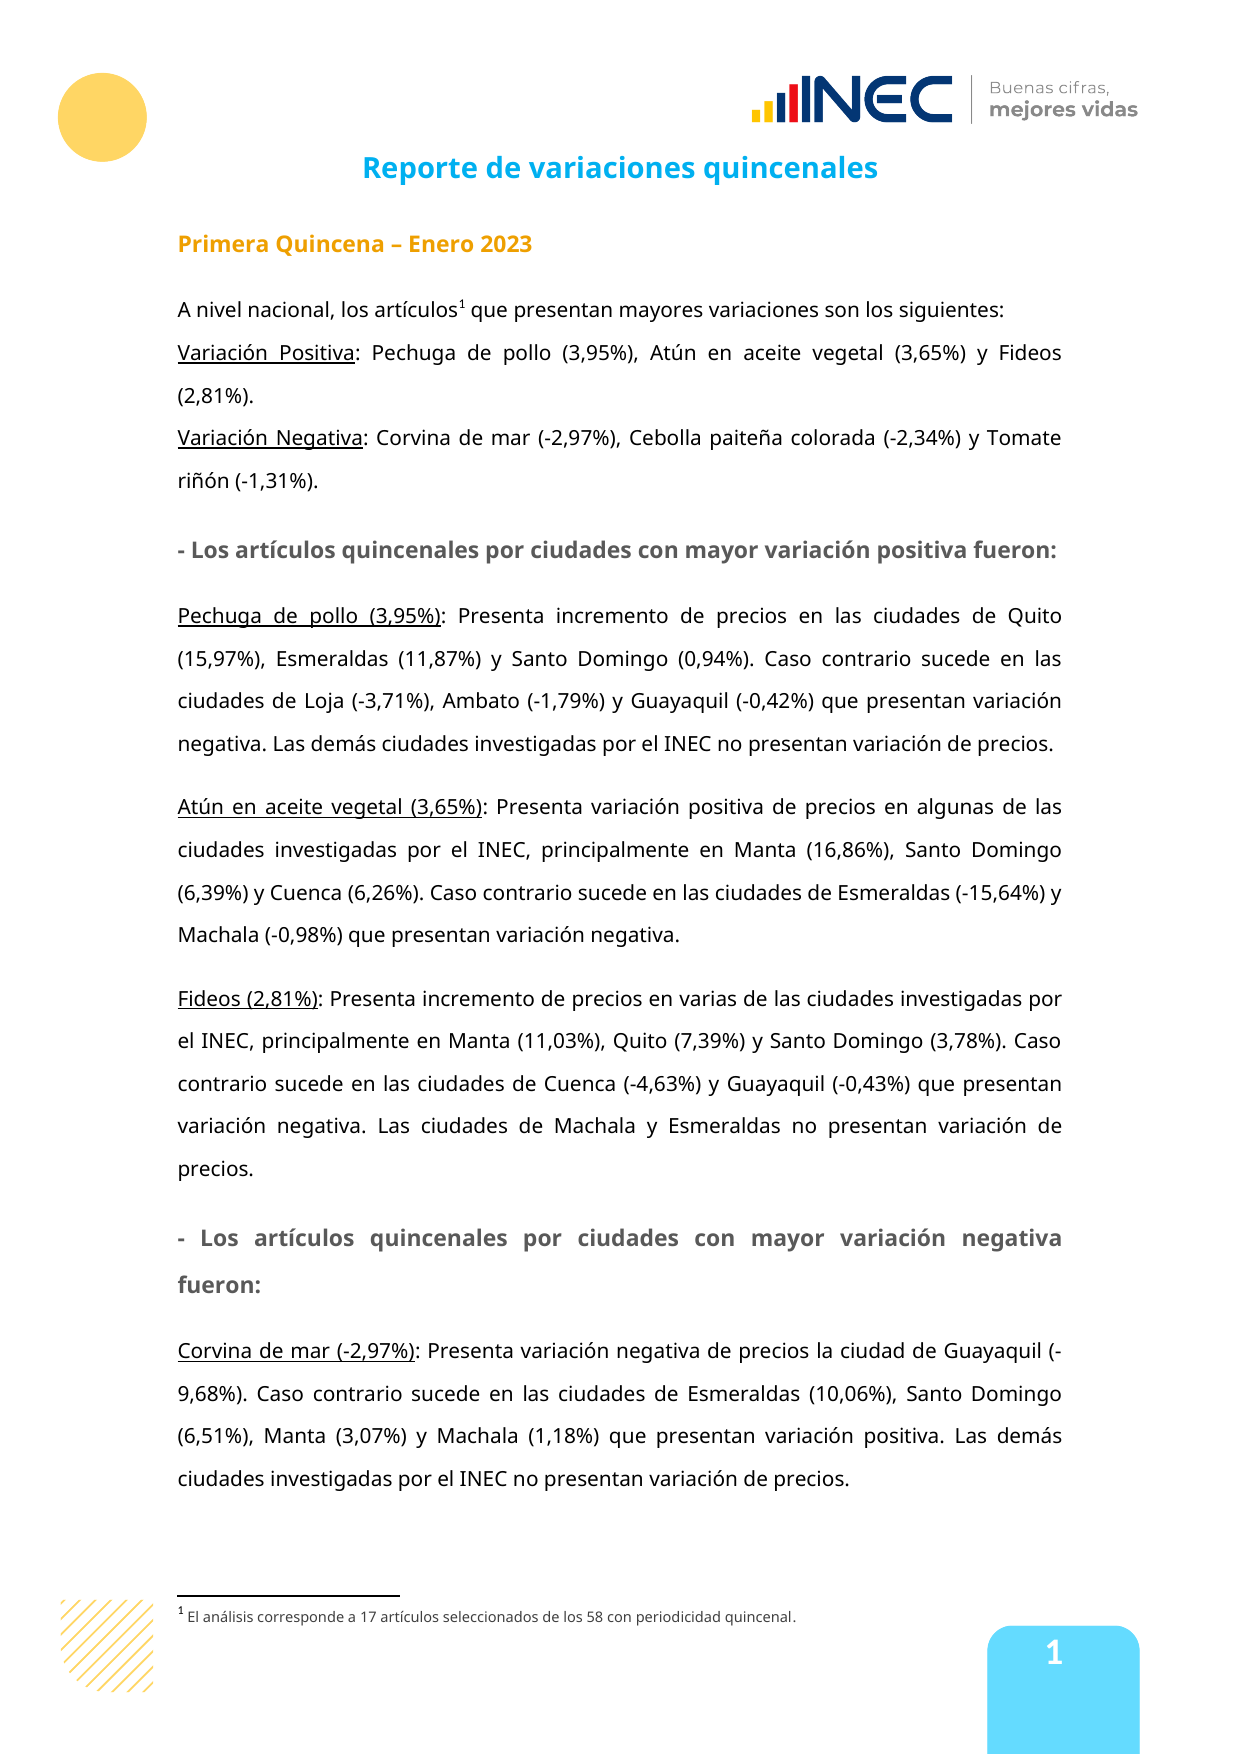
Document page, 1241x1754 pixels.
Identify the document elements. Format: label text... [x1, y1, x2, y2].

text - Los artículos quincenales por ciudades con mayor variación positiva fueron: [177, 533, 1063, 565]
text Reporte de variaciones quincenales [177, 147, 1063, 187]
text Pechuga de pollo (3,95%): Presenta incremento de precios en las ciudades de Quito (15,97%), Esmeraldas (11,87%) y Santo Domingo (0,94%). Caso contrario sucede en las ciudades de Loja (-3,71%), Ambato (-1,79%) y Guayaquil (-0,42%) que presentan variación negativa. Las demás ciudades investigadas por el INEC no presentan variación de precios. [177, 601, 1063, 757]
text Atún en aceite vegetal (3,65%): Presenta variación positiva de precios en algunas de las ciudades investigadas por el INEC, principalmente en Manta (16,86%), Santo Domingo (6,39%) y Cuenca (6,26%). Caso contrario sucede en las ciudades de Esmeraldas (-15,64%) y Machala (-0,98%) que presentan variación negativa. [177, 792, 1063, 949]
text - Los artículos quincenales por ciudades con mayor variación negativa fueron: [177, 1222, 1063, 1300]
text Primera Quincena – Enero 2023 [177, 228, 1063, 259]
picture [3, 5, 1241, 1754]
text Variación Negativa: Corvina de mar (-2,97%), Cebolla paiteña colorada (-2,34%) y Tomate riñón (-1,31%). [177, 423, 1063, 494]
text Variación Positiva: Pechuga de pollo (3,95%), Atún en aceite vegetal (3,65%) y Fideos (2,81%). [177, 338, 1063, 409]
text Fideos (2,81%): Presenta incremento de precios en varias de las ciudades investigadas por el INEC, principalmente en Manta (11,03%), Quito (7,39%) y Santo Domingo (3,78%). Caso contrario sucede en las ciudades de Cuenca (-4,63%) y Guayaquil (-0,43%) que presentan variación negativa. Las ciudades de Machala y Esmeraldas no presentan variación de precios. [177, 984, 1063, 1183]
text Corvina de mar (-2,97%): Presenta variación negativa de precios la ciudad de Guayaquil (-9,68%). Caso contrario sucede en las ciudades de Esmeraldas (10,06%), Santo Domingo (6,51%), Manta (3,07%) y Machala (1,18%) que presentan variación positiva. Las demás ciudades investigadas por el INEC no presentan variación de precios. [177, 1336, 1063, 1493]
text A nivel nacional, los artículos que presentan mayores variaciones son los siguientes: [177, 296, 1063, 324]
